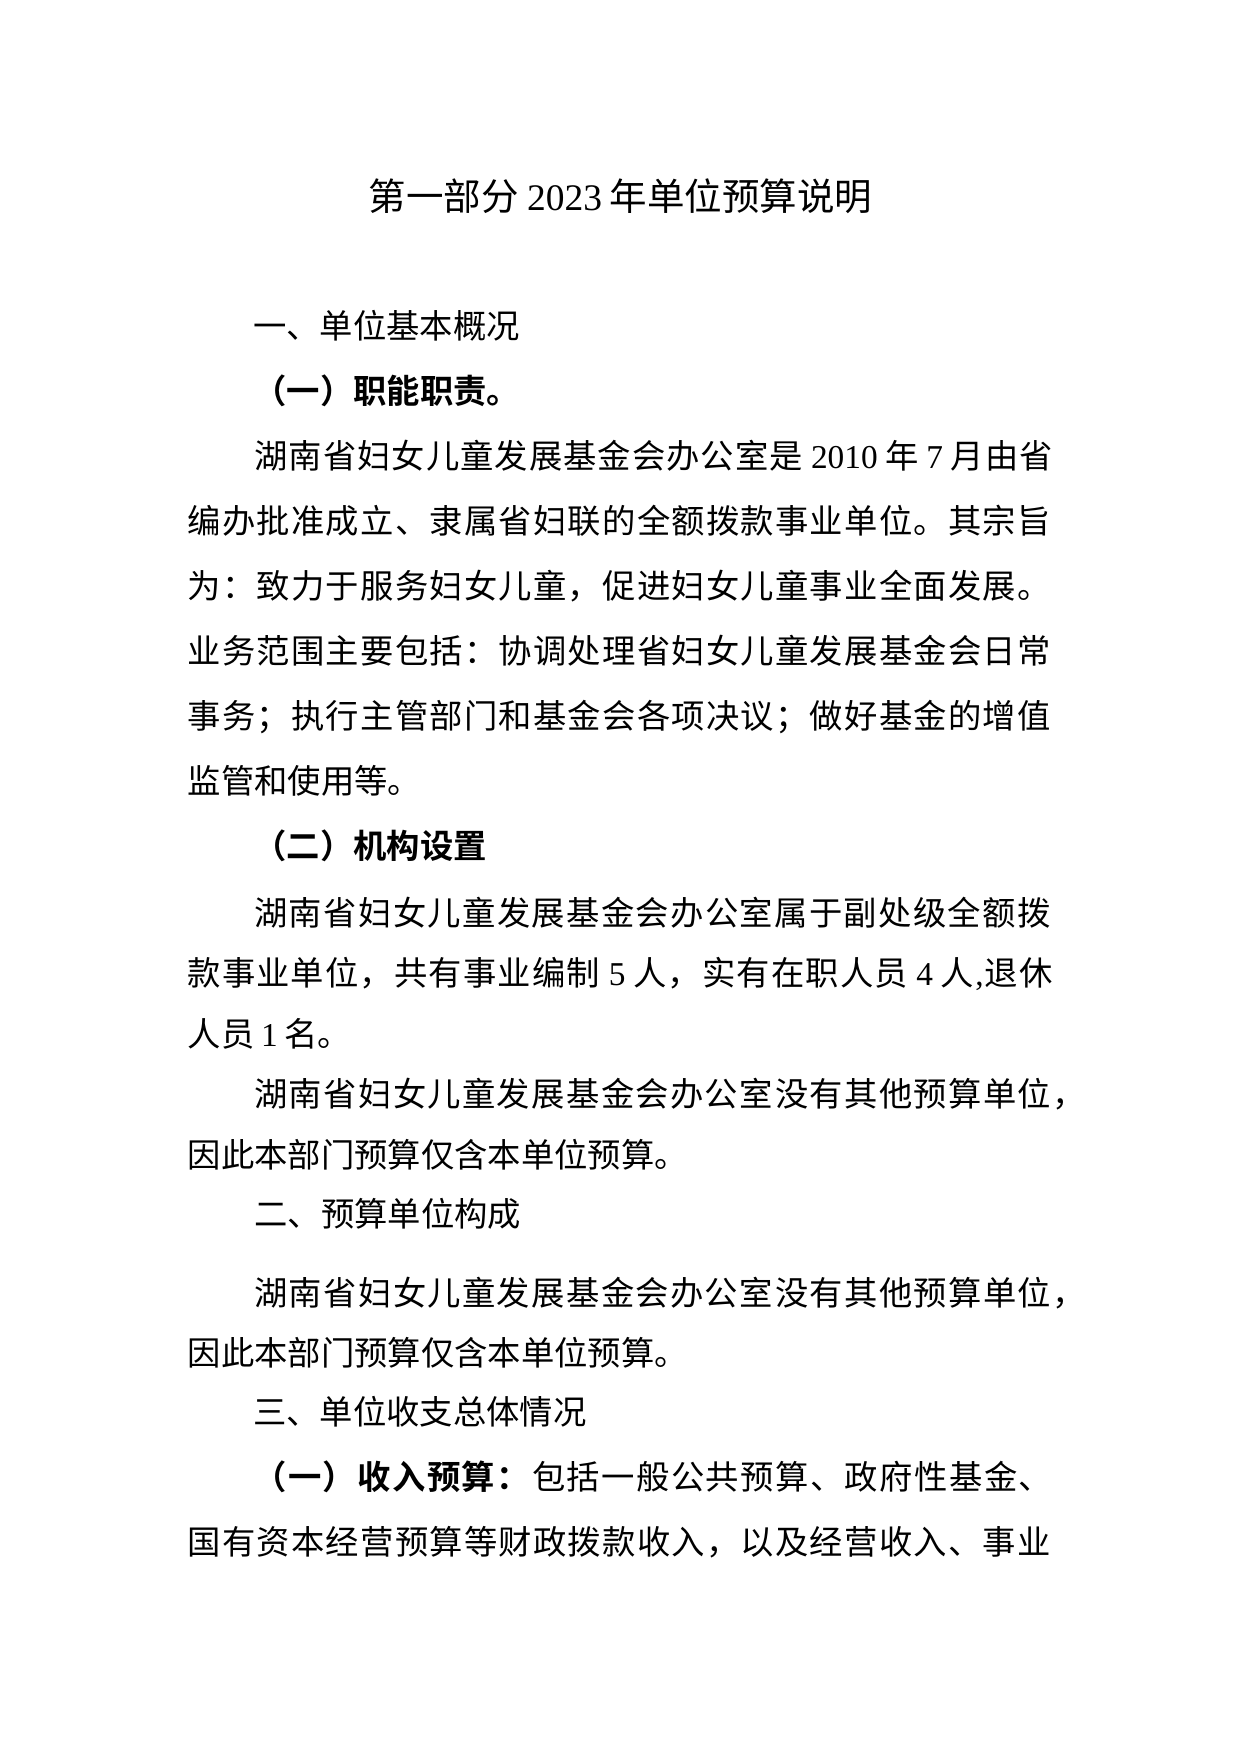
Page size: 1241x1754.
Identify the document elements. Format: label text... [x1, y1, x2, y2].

list 二、预算单位构成 [187, 1179, 1053, 1244]
list 机构设置 [187, 812, 1053, 877]
text 湖南省妇女儿童发展基金会办公室是2010年7月由省编办批准成立、隶属省妇联的全额拨款事业单位。其宗旨为：致力于服务妇女儿童，促进妇女儿童事业全面发展。业务范围主要包括：协调处理省妇女儿童发展基金会日常事务；执行主管部门和基金会各项决议；做好基金的增值、监管和使用等。 [187, 422, 1053, 812]
text 第一部分 2023年单位预算说明 [187, 162, 1053, 227]
text （一）职能职责。 [187, 357, 1053, 422]
list 湖南省妇女儿童发展基金会办公室没有其他预算单位，因此本部门预算仅含本单位预算。 [187, 1257, 1053, 1377]
text 三、单位收支总体情况 [187, 1377, 1053, 1442]
text 一、单位基本概况 [187, 292, 1053, 357]
list 湖南省妇女儿童发展基金会办公室没有其他预算单位，因此本部门预算仅含本单位预算。 [187, 1058, 1053, 1179]
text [187, 1442, 1053, 1572]
list 湖南省妇女儿童发展基金会办公室属于副处级全额拨款事业单位，共有事业编制5人，实有在职人员4人,退休人员1名。 [187, 877, 1053, 1058]
